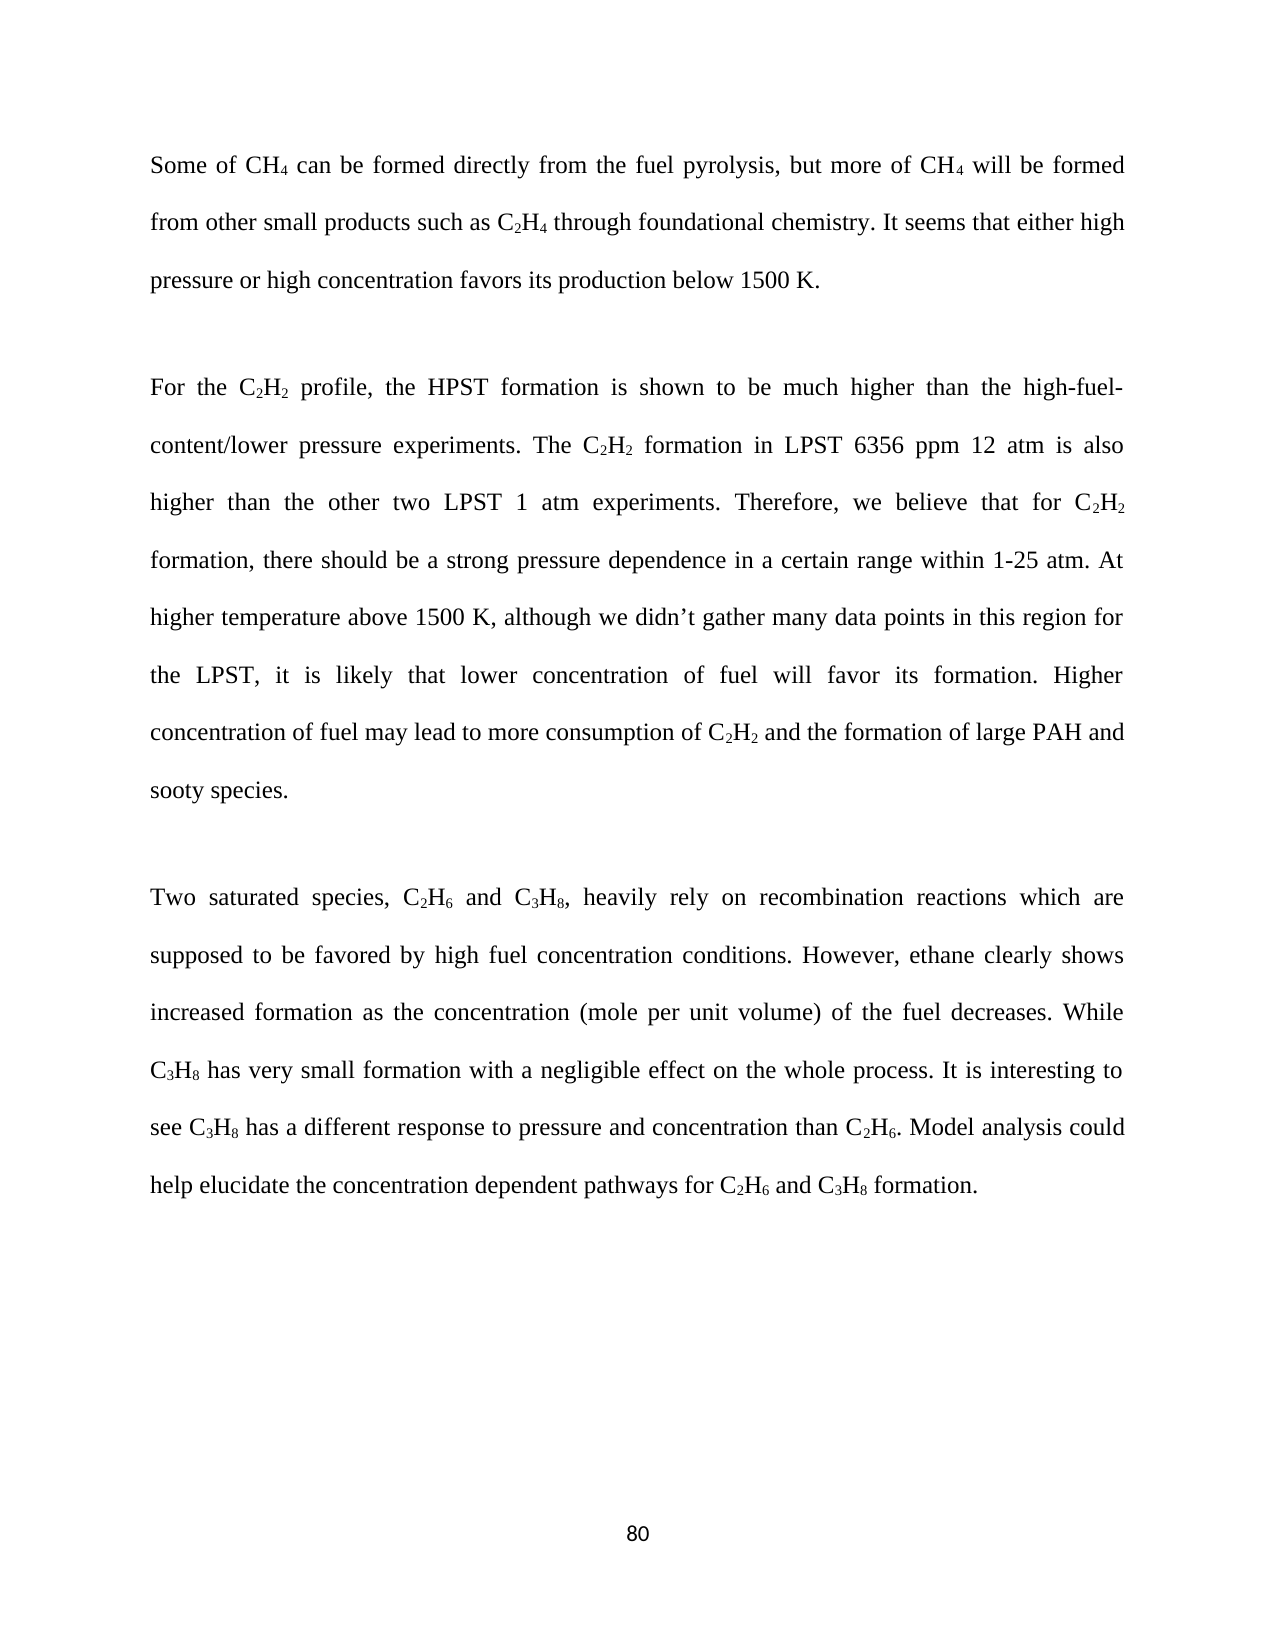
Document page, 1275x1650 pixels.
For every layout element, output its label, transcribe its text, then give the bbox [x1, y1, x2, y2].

text Two saturated species, C2H6 and C3H8, heavily rely on recombination reactions which are supposed to be favored by high fuel concentration conditions. However, ethane clearly shows increased formation as the concentration (mole per unit volume) of the fuel decreases. While C3H8 has very small formation with a negligible effect on the whole process. It is interesting to see C3H8 has a different response to pressure and concentration than C2H6. Model analysis could help elucidate the concentration dependent pathways for C2H6 and C3H8 formation. [150, 882, 1125, 1199]
text For the C2H2 profile, the HPST formation is shown to be much higher than the high-fuel-content/lower pressure experiments. The C2H2 formation in LPST 6356 ppm 12 atm is also higher than the other two LPST 1 atm experiments. Therefore, we believe that for C2H2 formation, there should be a strong pressure dependence in a certain range within 1-25 atm. At higher temperature above 1500 K, although we didn’t gather many data points in this region for the LPST, it is likely that lower concentration of fuel will favor its formation. Higher concentration of fuel may lead to more consumption of C2H2 and the formation of large PAH and sooty species. [150, 372, 1125, 804]
text Some of CH4 can be formed directly from the fuel pyrolysis, but more of CH4 will be formed from other small products such as C2H4 through foundational chemistry. It seems that either high pressure or high concentration favors its production below 1500 K. [150, 150, 1125, 294]
